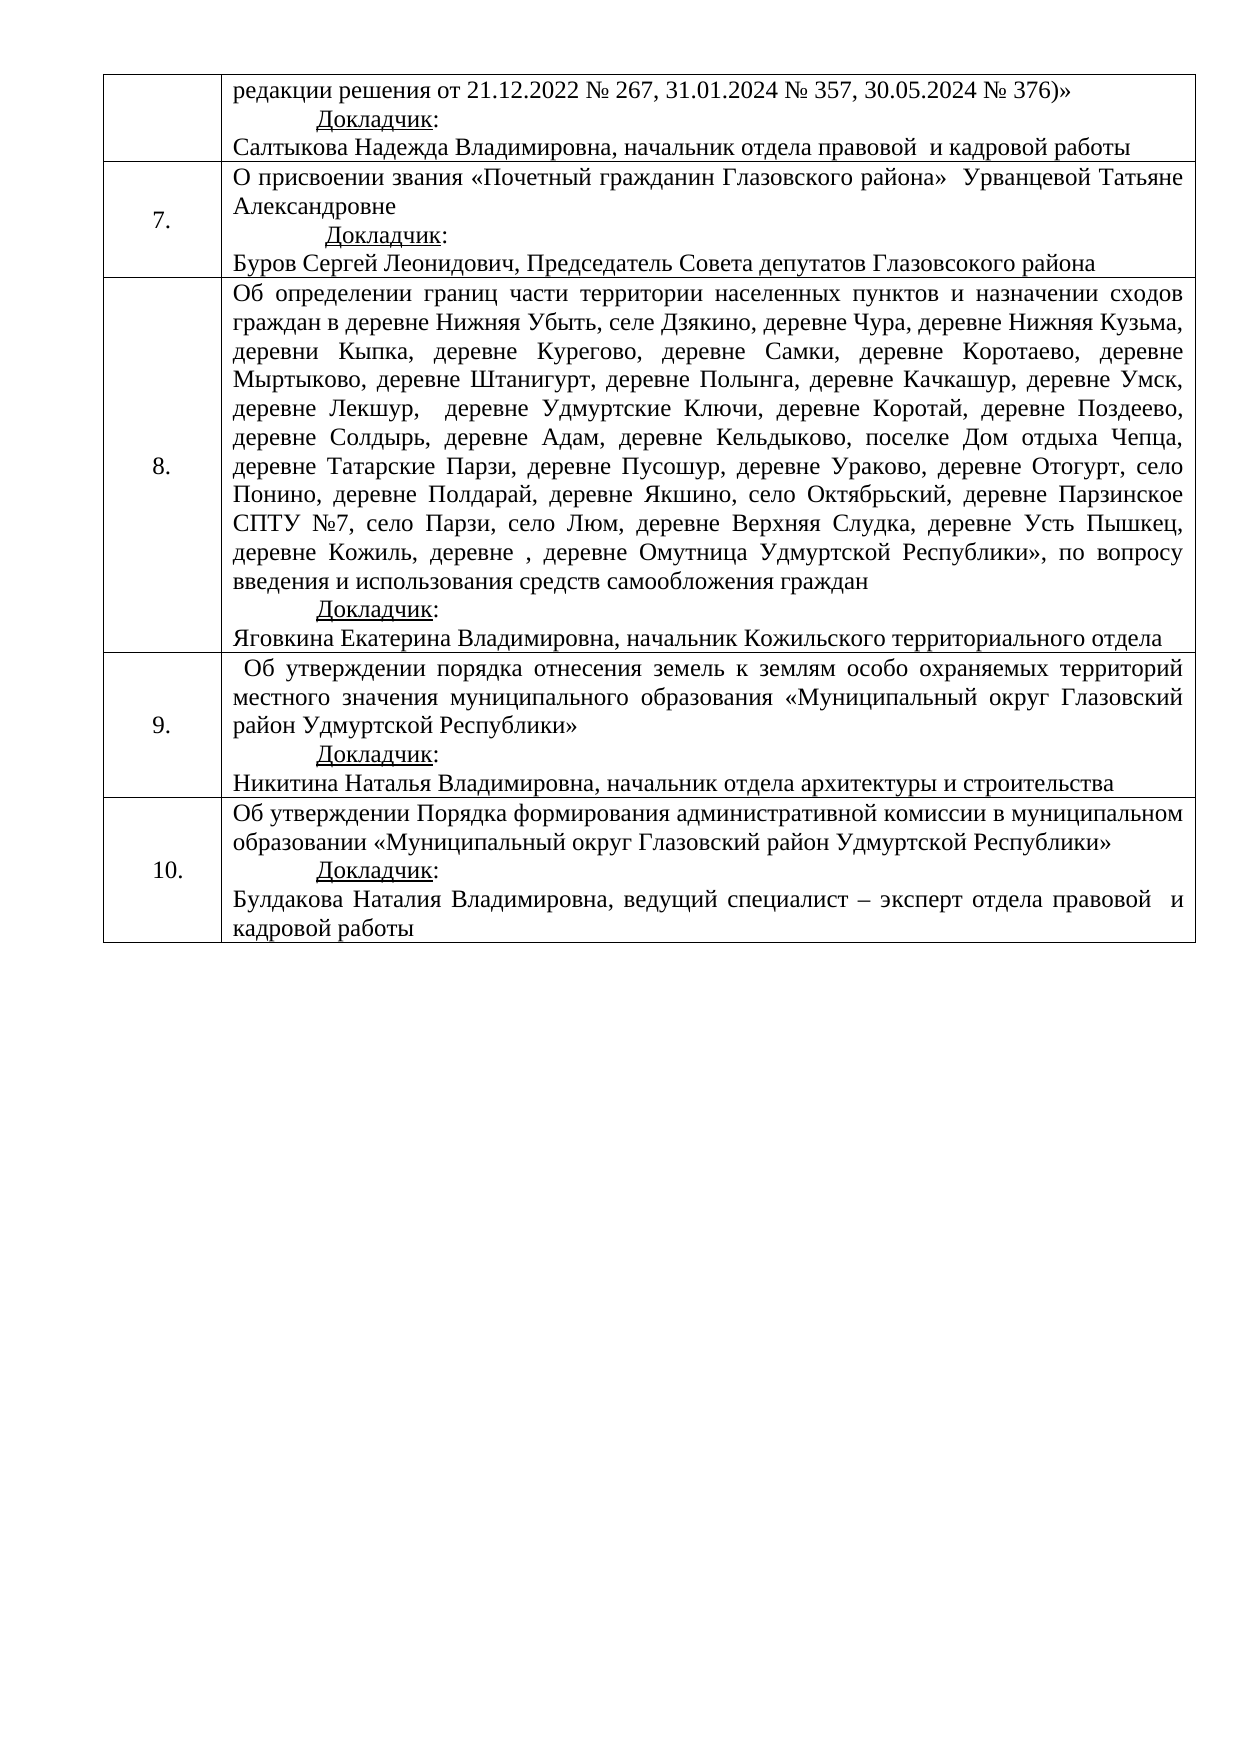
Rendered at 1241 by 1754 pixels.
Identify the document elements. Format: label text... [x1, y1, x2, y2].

table_cell Об определении границ части территории населенных пунктов и назначении сходов граждан в деревне Нижняя Убыть, селе Дзякино, деревне Чура, деревне Нижняя Кузьма, деревни Кыпка, деревне Курегово, деревне Самки, деревне Коротаево, деревне Мыртыково, деревне Штанигурт, деревне Полынга, деревне Качкашур, деревне Умск, деревне Лекшур, деревне Удмуртские Ключи, деревне Коротай, деревне Поздеево, деревне Солдырь, деревне Адам, деревне Кельдыково, поселке Дом отдыха Чепца, деревне Татарские Парзи, деревне Пусошур, деревне Ураково, деревне Отогурт, село Понино, деревне Полдарай, деревне Якшино, село Октябрьский, деревне Парзинское СПТУ №7, село Парзи, село Люм, деревне Верхняя Слудка, деревне Усть Пышкец, деревне Кожиль, деревне , деревне Омутница Удмуртской Республики», по вопросу введения и использования средств самообложения граждан Докладчик: Яговкина Екатерина Владимировна, начальник Кожильского территориального отдела [222, 278, 1195, 652]
table_cell Об утверждении порядка отнесения земель к землям особо охраняемых территорий местного значения муниципального образования «Муниципальный округ Глазовский район Удмуртской Республики» Докладчик: Никитина Наталья Владимировна, начальник отдела архитектуры и строительства [222, 653, 1195, 797]
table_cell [222, 75, 1195, 161]
table_cell О присвоении звания «Почетный гражданин Глазовского района» Урванцевой Татьяне Александровне Докладчик: Буров Сергей Леонидович, Председатель Совета депутатов Глазовсокого района [222, 162, 1195, 277]
table_cell [104, 278, 221, 652]
table_cell [104, 798, 221, 942]
table_cell [104, 162, 221, 277]
table_cell [104, 75, 221, 161]
table_cell Об утверждении Порядка формирования административной комиссии в муниципальном образовании «Муниципальный округ Глазовский район Удмуртской Республики» Докладчик: Булдакова Наталия Владимировна, ведущий специалист – эксперт отдела правовой и кадровой работы [222, 798, 1195, 942]
table_cell [104, 653, 221, 797]
